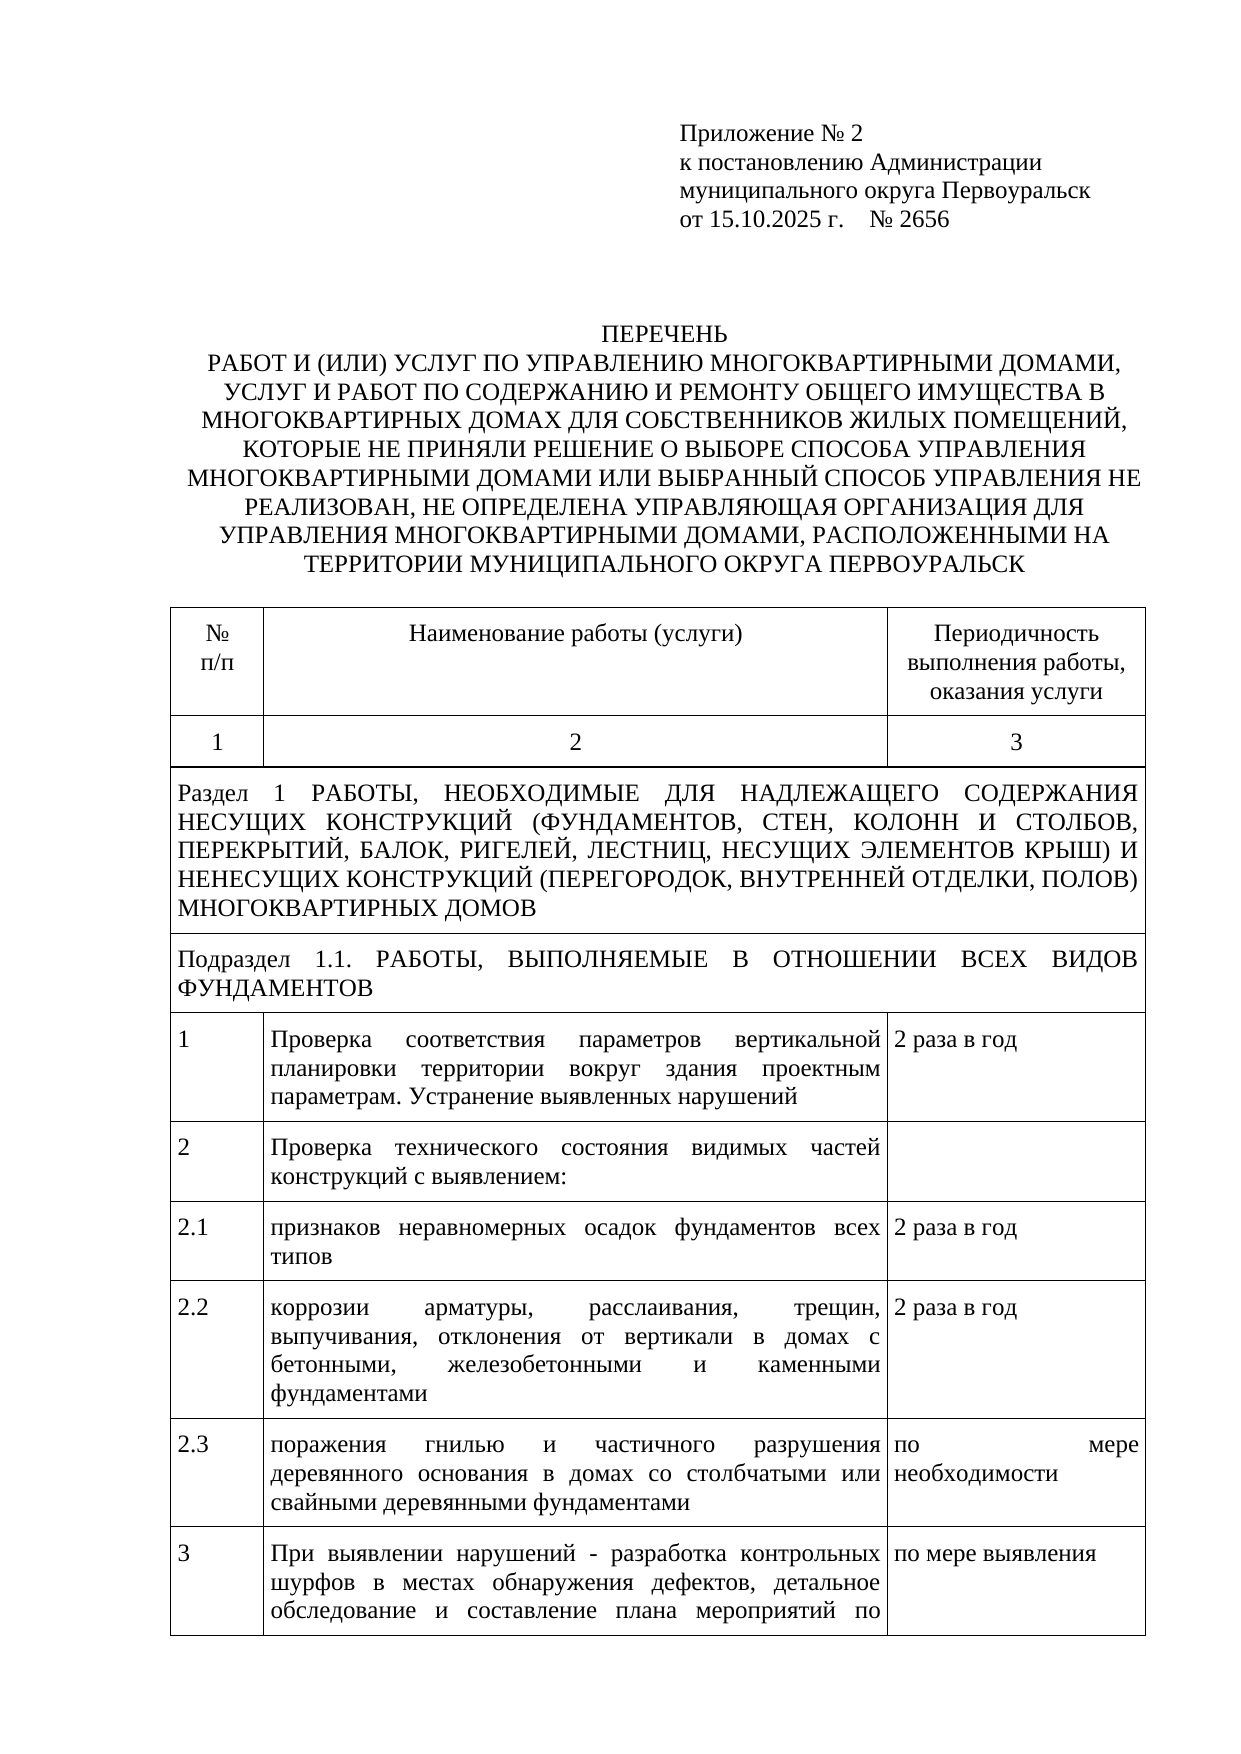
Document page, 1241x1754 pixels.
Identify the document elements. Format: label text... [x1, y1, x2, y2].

table_cell 2 [171, 1122, 263, 1201]
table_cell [264, 1527, 887, 1635]
text Приложение № 2 [679, 118, 1152, 147]
table_header Периодичность выполнения работы, оказания услуги [888, 608, 1145, 715]
table_cell [888, 1122, 1145, 1201]
table_cell 2.1 [171, 1202, 263, 1280]
text к постановлению Администрации [679, 147, 1152, 176]
table_cell Проверка технического состояния видимых частей конструкций с выявлением: [264, 1122, 887, 1201]
table_cell 2.2 [171, 1281, 263, 1418]
table_cell Подраздел 1.1. РАБОТЫ, ВЫПОЛНЯЕМЫЕ В ОТНОШЕНИИ ВСЕХ ВИДОВ ФУНДАМЕНТОВ [171, 934, 1145, 1012]
text от 15.10.2025 г. № 2656 [679, 204, 1152, 233]
table_cell 2 [264, 716, 887, 766]
table_cell 2 раза в год [888, 1202, 1145, 1280]
table_cell 2.3 [171, 1419, 263, 1526]
text муниципального округа Первоуральск [679, 176, 1152, 204]
table_header Наименование работы (услуги) [264, 608, 887, 715]
table_cell 3 [171, 1527, 263, 1635]
table_cell 1 [171, 716, 263, 766]
table_cell Проверка соответствия параметров вертикальной планировки территории вокруг здания проектным параметрам. Устранение выявленных нарушений [264, 1013, 887, 1121]
table_cell 3 [888, 716, 1145, 766]
table_cell Раздел 1 РАБОТЫ, НЕОБХОДИМЫЕ ДЛЯ НАДЛЕЖАЩЕГО СОДЕРЖАНИЯ НЕСУЩИХ КОНСТРУКЦИЙ (ФУНДАМЕНТОВ, СТЕН, КОЛОНН И СТОЛБОВ, ПЕРЕКРЫТИЙ, БАЛОК, РИГЕЛЕЙ, ЛЕСТНИЦ, НЕСУЩИХ ЭЛЕМЕНТОВ КРЫШ) И НЕНЕСУЩИХ КОНСТРУКЦИЙ (ПЕРЕГОРОДОК, ВНУТРЕННЕЙ ОТДЕЛКИ, ПОЛОВ) МНОГОКВАРТИРНЫХ ДОМОВ [171, 768, 1145, 932]
table_cell по мере выявления [888, 1527, 1145, 1635]
table_cell коррозии арматуры, расслаивания, трещин, выпучивания, отклонения от вертикали в домах с бетонными, железобетонными и каменными фундаментами [264, 1281, 887, 1418]
table_header № п/п [171, 608, 263, 715]
table_cell 2 раза в год [888, 1013, 1145, 1121]
table_cell по мере необходимости [888, 1419, 1145, 1526]
table_cell признаков неравномерных осадок фундаментов всех типов [264, 1202, 887, 1280]
table_cell 1 [171, 1013, 263, 1121]
table_cell поражения гнилью и частичного разрушения деревянного основания в домах со столбчатыми или свайными деревянными фундаментами [264, 1419, 887, 1526]
title ПЕРЕЧЕНЬ [177, 319, 1152, 348]
table_cell 2 раза в год [888, 1281, 1145, 1418]
title РАБОТ И (ИЛИ) УСЛУГ ПО УПРАВЛЕНИЮ МНОГОКВАРТИРНЫМИ ДОМАМИ, УСЛУГ И РАБОТ ПО СОДЕРЖАНИЮ И РЕМОНТУ ОБЩЕГО ИМУЩЕСТВА В МНОГОКВАРТИРНЫХ ДОМАХ ДЛЯ СОБСТВЕННИКОВ ЖИЛЫХ ПОМЕЩЕНИЙ, КОТОРЫЕ НЕ ПРИНЯЛИ РЕШЕНИЕ О ВЫБОРЕ СПОСОБА УПРАВЛЕНИЯ МНОГОКВАРТИРНЫМИ ДОМАМИ ИЛИ ВЫБРАННЫЙ СПОСОБ УПРАВЛЕНИЯ НЕ РЕАЛИЗОВАН, НЕ ОПРЕДЕЛЕНА УПРАВЛЯЮЩАЯ ОРГАНИЗАЦИЯ ДЛЯ УПРАВЛЕНИЯ МНОГОКВАРТИРНЫМИ ДОМАМИ, РАСПОЛОЖЕННЫМИ НА ТЕРРИТОРИИ МУНИЦИПАЛЬНОГО ОКРУГА ПЕРВОУРАЛЬСК [177, 348, 1152, 578]
